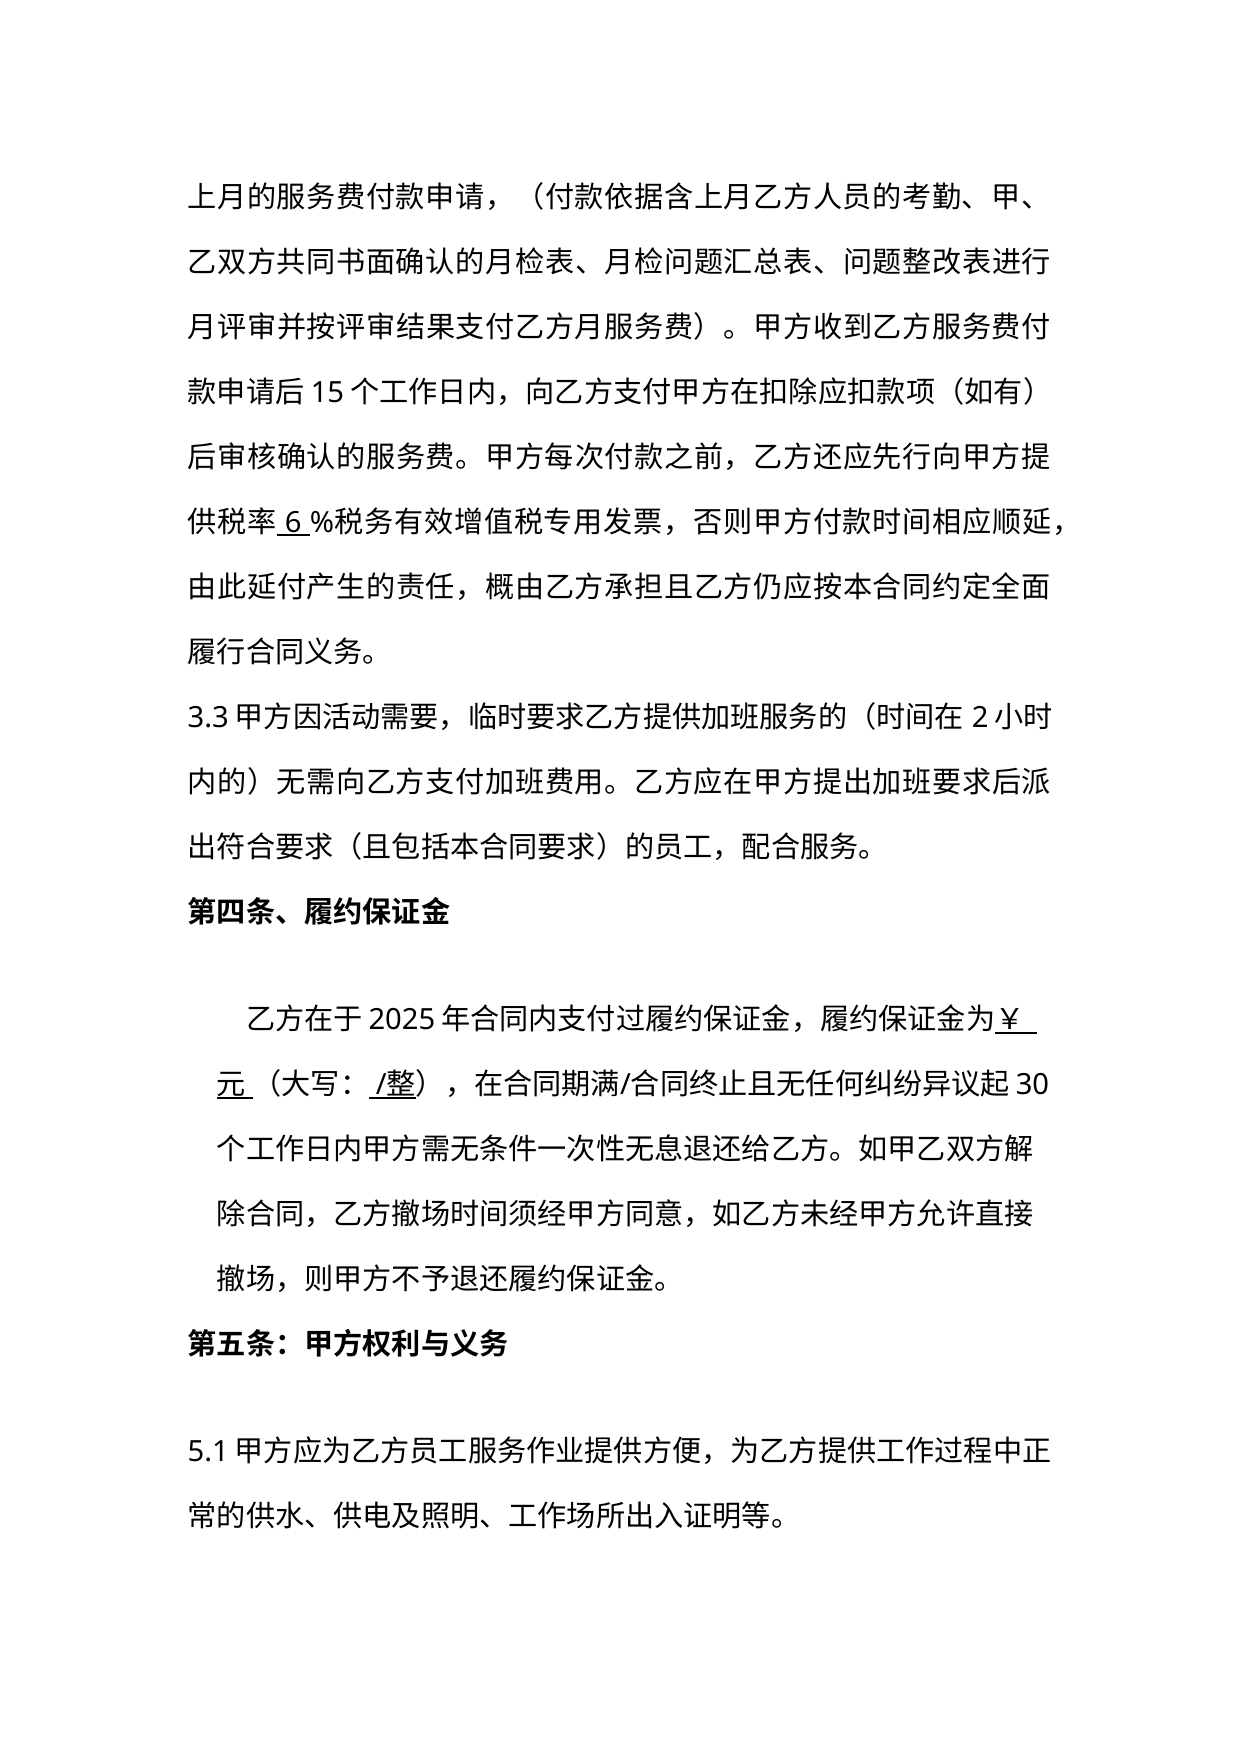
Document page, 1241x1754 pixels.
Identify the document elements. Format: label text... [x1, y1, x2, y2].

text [187, 162, 1053, 682]
text 5.1甲方应为乙方员工服务作业提供方便，为乙方提供工作过程中正常的供水、供电及照明、工作场所出入证明等。 [187, 1417, 1053, 1547]
text 第五条：甲方权利与义务 [187, 1309, 1053, 1374]
text 乙方在于2025年合同内支付过履约保证金，履约保证金为￥ 元 （大写： /整），在合同期满/合同终止且无任何纠纷异议起30个工作日内甲方需无条件一次性无息退还给乙方。如甲乙双方解除合同，乙方撤场时间须经甲方同意，如乙方未经甲方允许直接撤场，则甲方不予退还履约保证金。 [217, 984, 1053, 1309]
text 第四条、履约保证金 [187, 877, 1053, 942]
text 3.3甲方因活动需要，临时要求乙方提供加班服务的（时间在2小时内的）无需向乙方支付加班费用。乙方应在甲方提出加班要求后派出符合要求（且包括本合同要求）的员工，配合服务。 [187, 682, 1053, 877]
